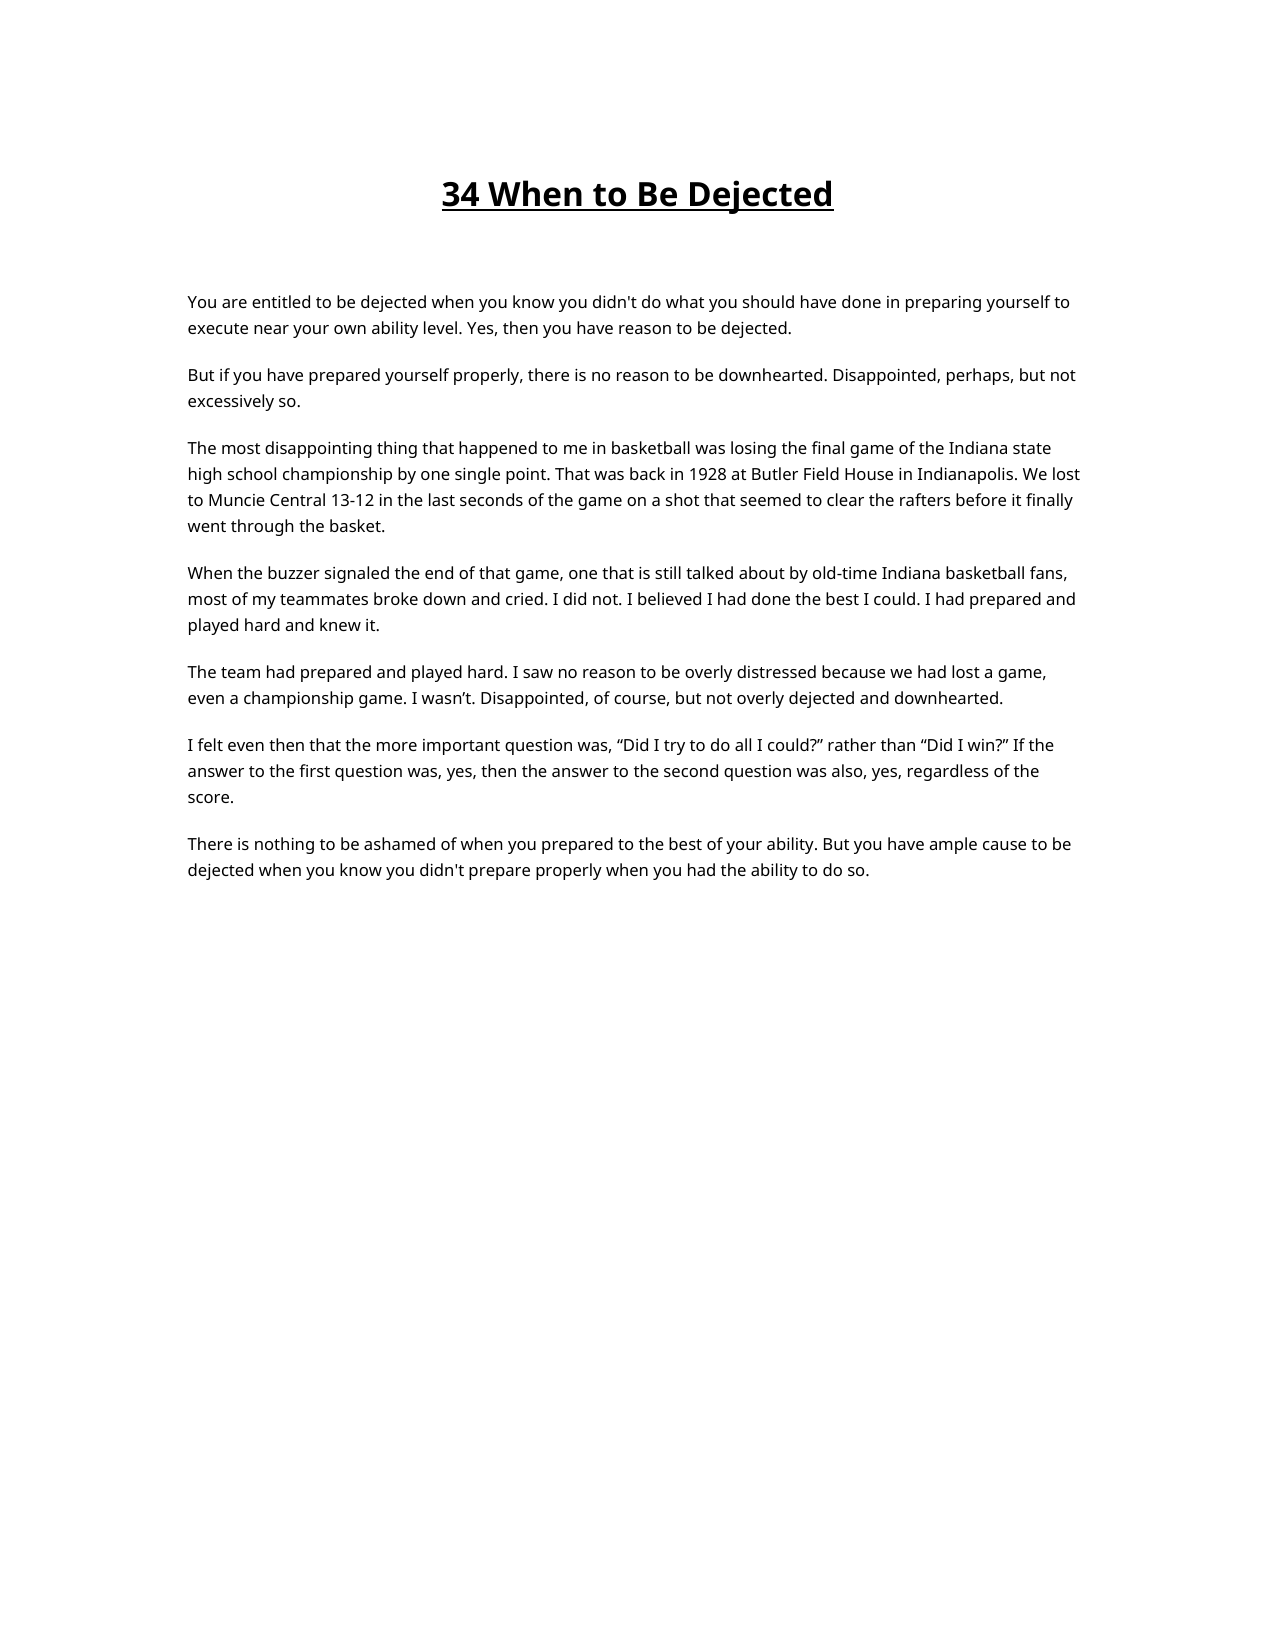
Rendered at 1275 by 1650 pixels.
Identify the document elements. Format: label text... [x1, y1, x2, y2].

text The most disappointing thing that happened to me in basketball was losing the final game of the Indiana state high school championship by one single point. That was back in 1928 at Butler Field House in Indianapolis. We lost to Muncie Central 13-12 in the last seconds of the game on a shot that seemed to clear the rafters before it finally went through the basket. [187, 437, 1087, 537]
text You are entitled to be dejected when you know you didn't do what you should have done in preparing yourself to execute near your own ability level. Yes, then you have reason to be dejected. [187, 291, 1087, 339]
text The team had prepared and played hard. I saw no reason to be overly distressed because we had lost a game, even a championship game. I wasn’t. Disappointed, of course, but not overly dejected and downhearted. [187, 661, 1087, 709]
text But if you have prepared yourself properly, there is no reason to be downhearted. Disappointed, perhaps, but not excessively so. [187, 364, 1087, 412]
subtitle 34 When to Be Dejected [187, 171, 1087, 216]
text I felt even then that the more important question was, “Did I try to do all I could?” rather than “Did I win?” If the answer to the first question was, yes, then the answer to the second question was also, yes, regardless of the score. [187, 733, 1087, 808]
text There is nothing to be ashamed of when you prepared to the best of your ability. But you have ample cause to be dejected when you know you didn't prepare properly when you had the ability to do so. [187, 832, 1087, 881]
text When the buzzer signaled the end of that game, one that is still talked about by old-time Indiana basketball fans, most of my teammates broke down and cried. I did not. I believed I had done the best I could. I had prepared and played hard and knew it. [187, 562, 1087, 636]
